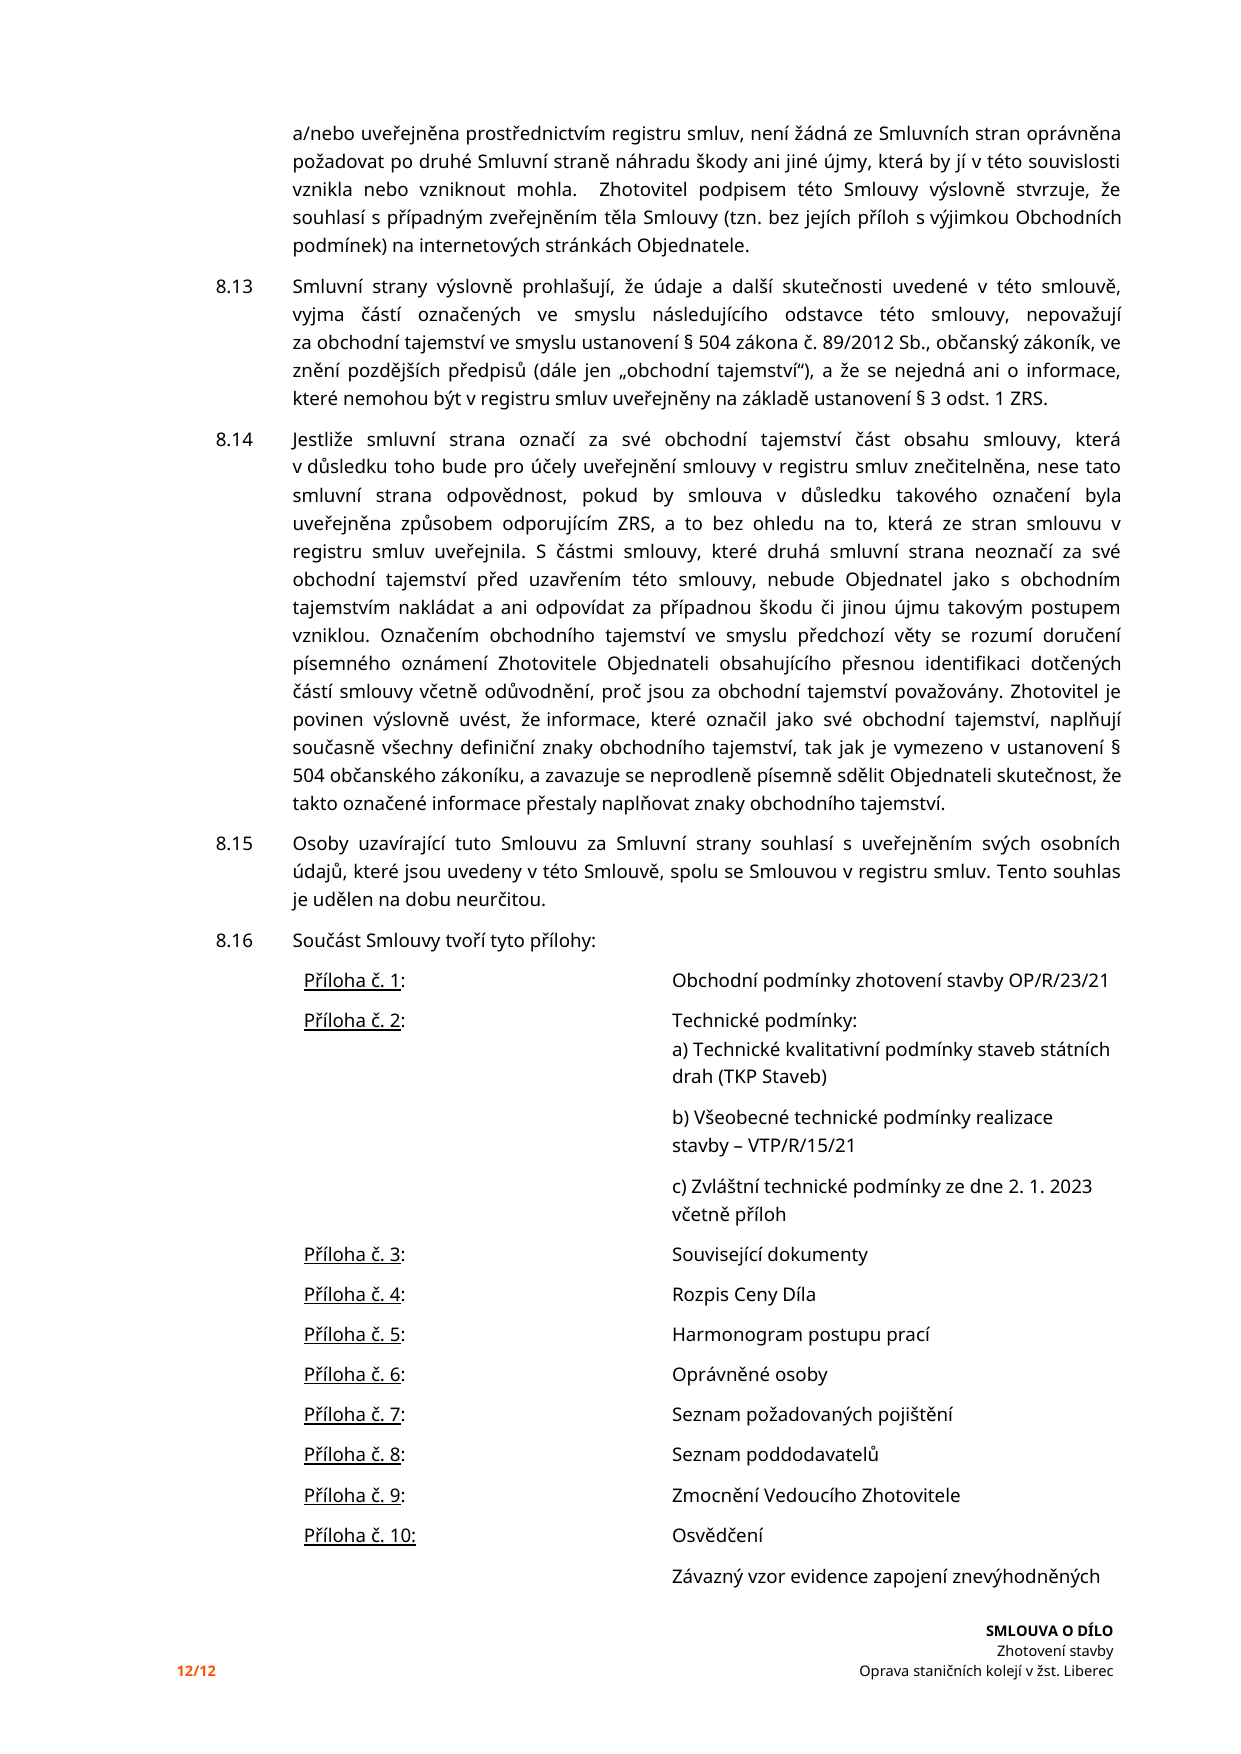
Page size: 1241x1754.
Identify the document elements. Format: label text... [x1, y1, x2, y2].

table_cell Příloha č. 5: [216, 1321, 584, 1361]
table_cell Technické podmínky: a) Technické kvalitativní podmínky staveb státních drah (TKP Staveb) b) Všeobecné technické podmínky realizace stavby – VTP/R/15/21 c) Zvláštní technické podmínky ze dne 2. 1. 2023 včetně příloh [584, 1008, 1122, 1241]
table_cell Příloha č. 7: [216, 1401, 584, 1442]
table_cell Seznam požadovaných pojištění [584, 1401, 1122, 1442]
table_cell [584, 1442, 1122, 1589]
table_cell Oprávněné osoby [584, 1361, 1122, 1401]
table_cell Příloha č. 6: [216, 1361, 584, 1401]
text Osoby uzavírající tuto Smlouvu za Smluvní strany souhlasí s uveřejněním svých osobních údajů, které jsou uvedeny v této Smlouvě, spolu se Smlouvou v registru smluv. Tento souhlas je udělen na dobu neurčitou. [216, 831, 1122, 912]
text Smluvní strany výslovně prohlašují, že údaje a další skutečnosti uvedené v této smlouvě, vyjma částí označených ve smyslu následujícího odstavce této smlouvy, nepovažují za obchodní tajemství ve smyslu ustanovení § 504 zákona č. 89/2012 Sb., občanský zákoník, ve znění pozdějších předpisů (dále jen „obchodní tajemství“), a že se nejedná ani o informace, které nemohou být v registru smluv uveřejněny na základě ustanovení § 3 odst. 1 ZRS. [216, 273, 1122, 411]
table_cell Rozpis Ceny Díla [584, 1281, 1122, 1321]
table_cell Příloha č. 3: [216, 1241, 584, 1281]
table_header Obchodní podmínky zhotovení stavby OP/R/23/21 [584, 968, 1122, 1008]
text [216, 121, 1122, 258]
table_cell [216, 1442, 584, 1589]
table_cell Příloha č. 2: [216, 1008, 584, 1241]
table_cell Harmonogram postupu prací [584, 1321, 1122, 1361]
table_cell Související dokumenty [584, 1241, 1122, 1281]
text Součást Smlouvy tvoří tyto přílohy: [216, 927, 1122, 953]
text Jestliže smluvní strana označí za své obchodní tajemství část obsahu smlouvy, která v důsledku toho bude pro účely uveřejnění smlouvy v registru smluv znečitelněna, nese tato smluvní strana odpovědnost, pokud by smlouva v důsledku takového označení byla uveřejněna způsobem odporujícím ZRS, a to bez ohledu na to, která ze stran smlouvu v registru smluv uveřejnila. S částmi smlouvy, které druhá smluvní strana neoznačí za své obchodní tajemství před uzavřením této smlouvy, nebude Objednatel jako s obchodním tajemstvím nakládat a ani odpovídat za případnou škodu či jinou újmu takovým postupem vzniklou. Označením obchodního tajemství ve smyslu předchozí věty se rozumí doručení písemného oznámení Zhotovitele Objednateli obsahujícího přesnou identifikaci dotčených částí smlouvy včetně odůvodnění, proč jsou za obchodní tajemství považovány. Zhotovitel je povinen výslovně uvést, že informace, které označil jako své obchodní tajemství, naplňují současně všechny definiční znaky obchodního tajemství, tak jak je vymezeno v ustanovení § 504 občanského zákoníku, a zavazuje se neprodleně písemně sdělit Objednateli skutečnost, že takto označené informace přestaly naplňovat znaky obchodního tajemství. [216, 426, 1122, 816]
table_cell Příloha č. 4: [216, 1281, 584, 1321]
table_header Příloha č. 1: [216, 968, 584, 1008]
